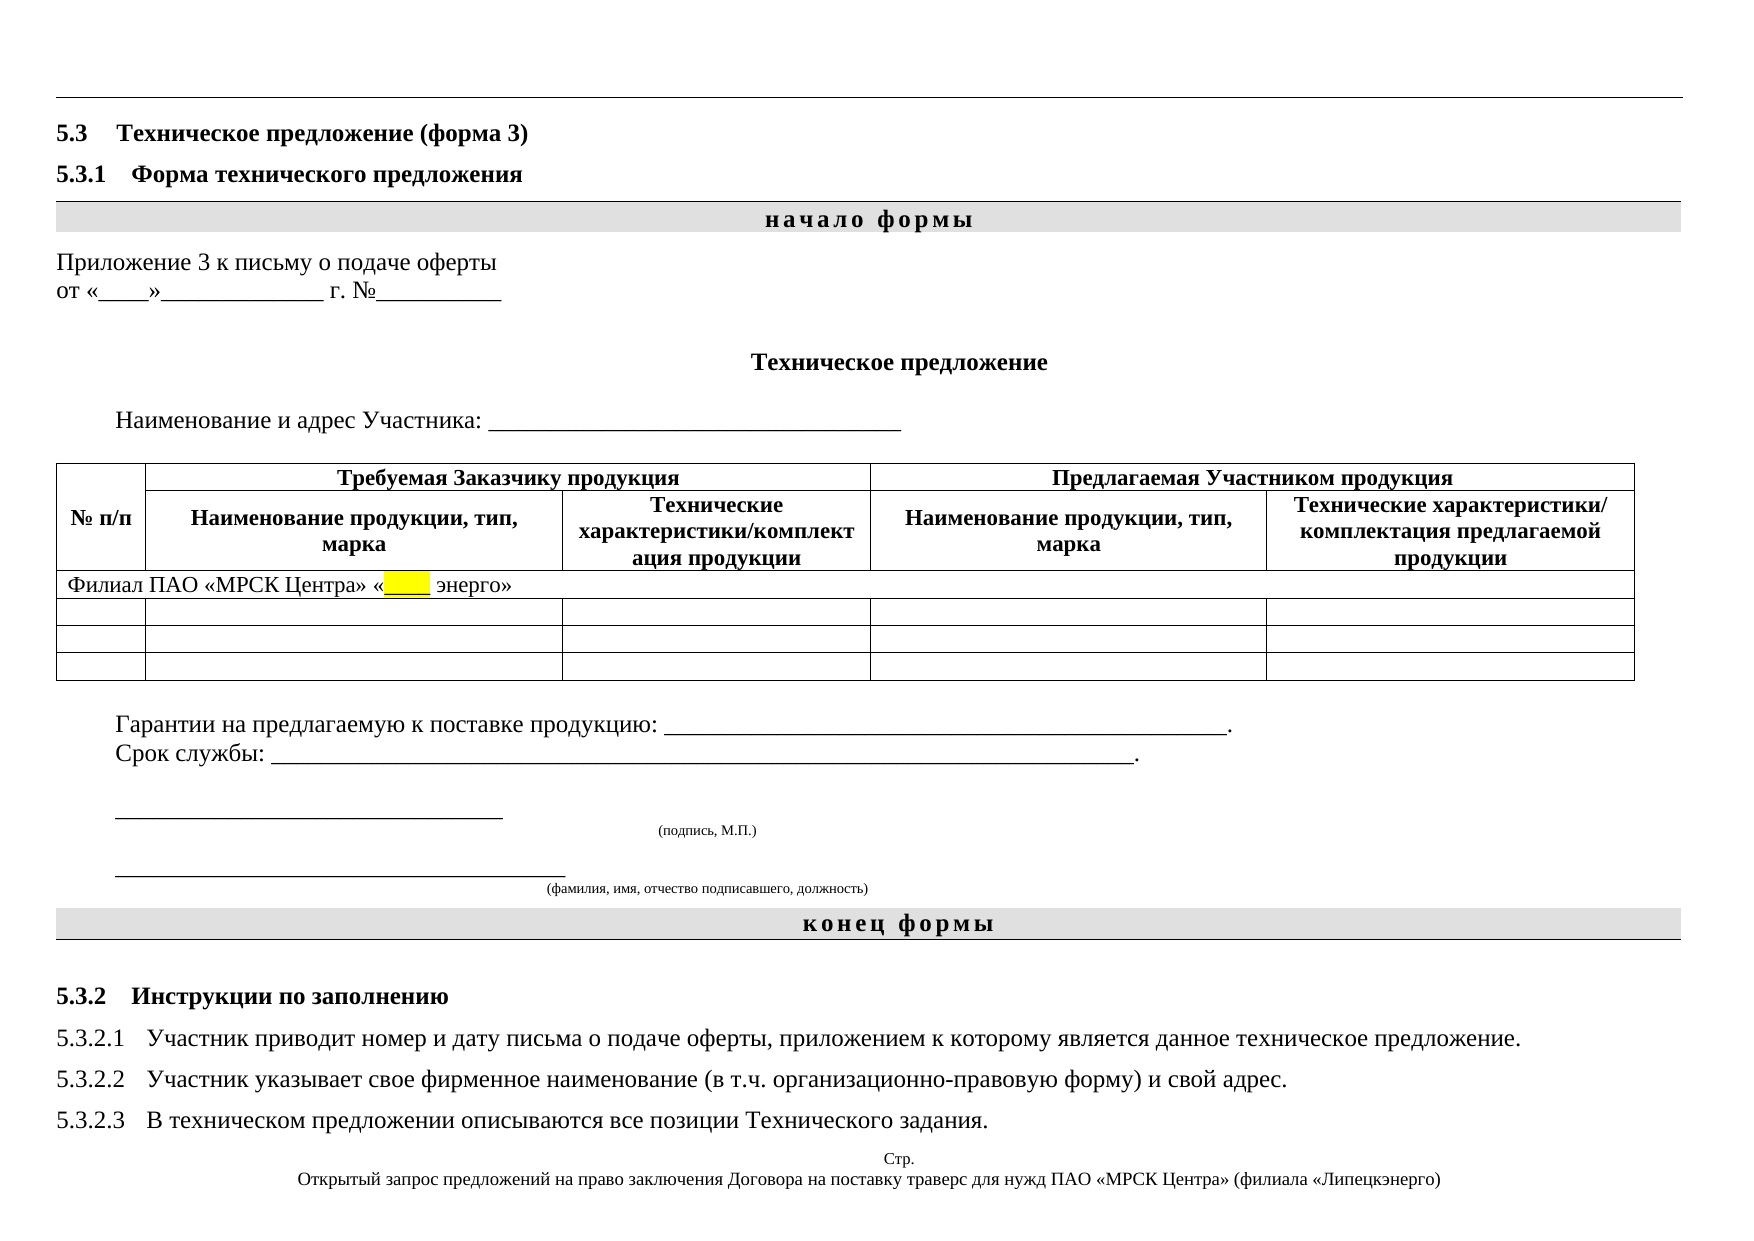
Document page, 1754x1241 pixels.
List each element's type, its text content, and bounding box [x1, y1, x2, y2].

table_cell [871, 626, 1266, 652]
table_cell [871, 653, 1266, 679]
text Техническое предложение [56, 347, 1683, 376]
table_cell [57, 599, 145, 625]
table_cell Технические характеристики/ комплектация предлагаемой продукции [1267, 491, 1634, 570]
subtitle Инструкции по заполнению [56, 981, 1683, 1010]
text (фамилия, имя, отчество подписавшего, должность) [56, 879, 1299, 908]
table_cell [563, 653, 870, 679]
table_cell [1267, 599, 1634, 625]
table_cell [146, 626, 562, 652]
table_cell Филиал ПАО «МРСК Центра» «____ энерго» [57, 571, 384, 597]
list Участник указывает свое фирменное наименование (в т.ч. организационно-правовую форму) и свой адрес. [56, 1064, 1683, 1093]
text ____________________________________ [56, 851, 1683, 879]
table_cell [563, 599, 870, 625]
table_header Требуемая Заказчику продукция [146, 464, 870, 490]
table_header Предлагаемая Участником продукция [871, 464, 1634, 490]
table_cell [146, 653, 562, 679]
text Приложение 3 к письму о подаче оферты от «____»_____________ г. №__________ [56, 247, 1683, 304]
text (подпись, М.П.) [56, 822, 1299, 851]
text конец формы [56, 908, 1681, 939]
table_cell Технические характеристики/комплектация продукции [563, 491, 870, 570]
text _______________________________ [56, 793, 1683, 822]
text Наименование и адрес Участника: _________________________________ [56, 405, 1683, 434]
table_cell [146, 599, 562, 625]
table_cell [1267, 626, 1634, 652]
list В техническом предложении описываются все позиции Технического задания. [56, 1105, 1683, 1134]
text начало формы [56, 202, 1681, 232]
table_header № п/п [57, 464, 145, 570]
table_cell Филиал ПАО «МРСК Центра» «____ энерго» [430, 571, 1634, 597]
subtitle Форма технического предложения [56, 159, 1683, 188]
list Участник приводит номер и дату письма о подаче оферты, приложением к которому является данное техническое предложение. [56, 1023, 1683, 1051]
table_cell [57, 626, 145, 652]
table_cell [1267, 653, 1634, 679]
table_cell [57, 653, 145, 679]
table_cell Наименование продукции, тип, марка [871, 491, 1266, 570]
table_cell [563, 626, 870, 652]
table_cell Наименование продукции, тип, марка [146, 491, 562, 570]
text Гарантии на предлагаемую к поставке продукцию: _____________________________________________. [56, 709, 1683, 738]
text Срок службы: _____________________________________________________________________. [56, 738, 1683, 767]
subtitle Техническое предложение (форма 3) [56, 118, 1683, 147]
table_cell [871, 599, 1266, 625]
